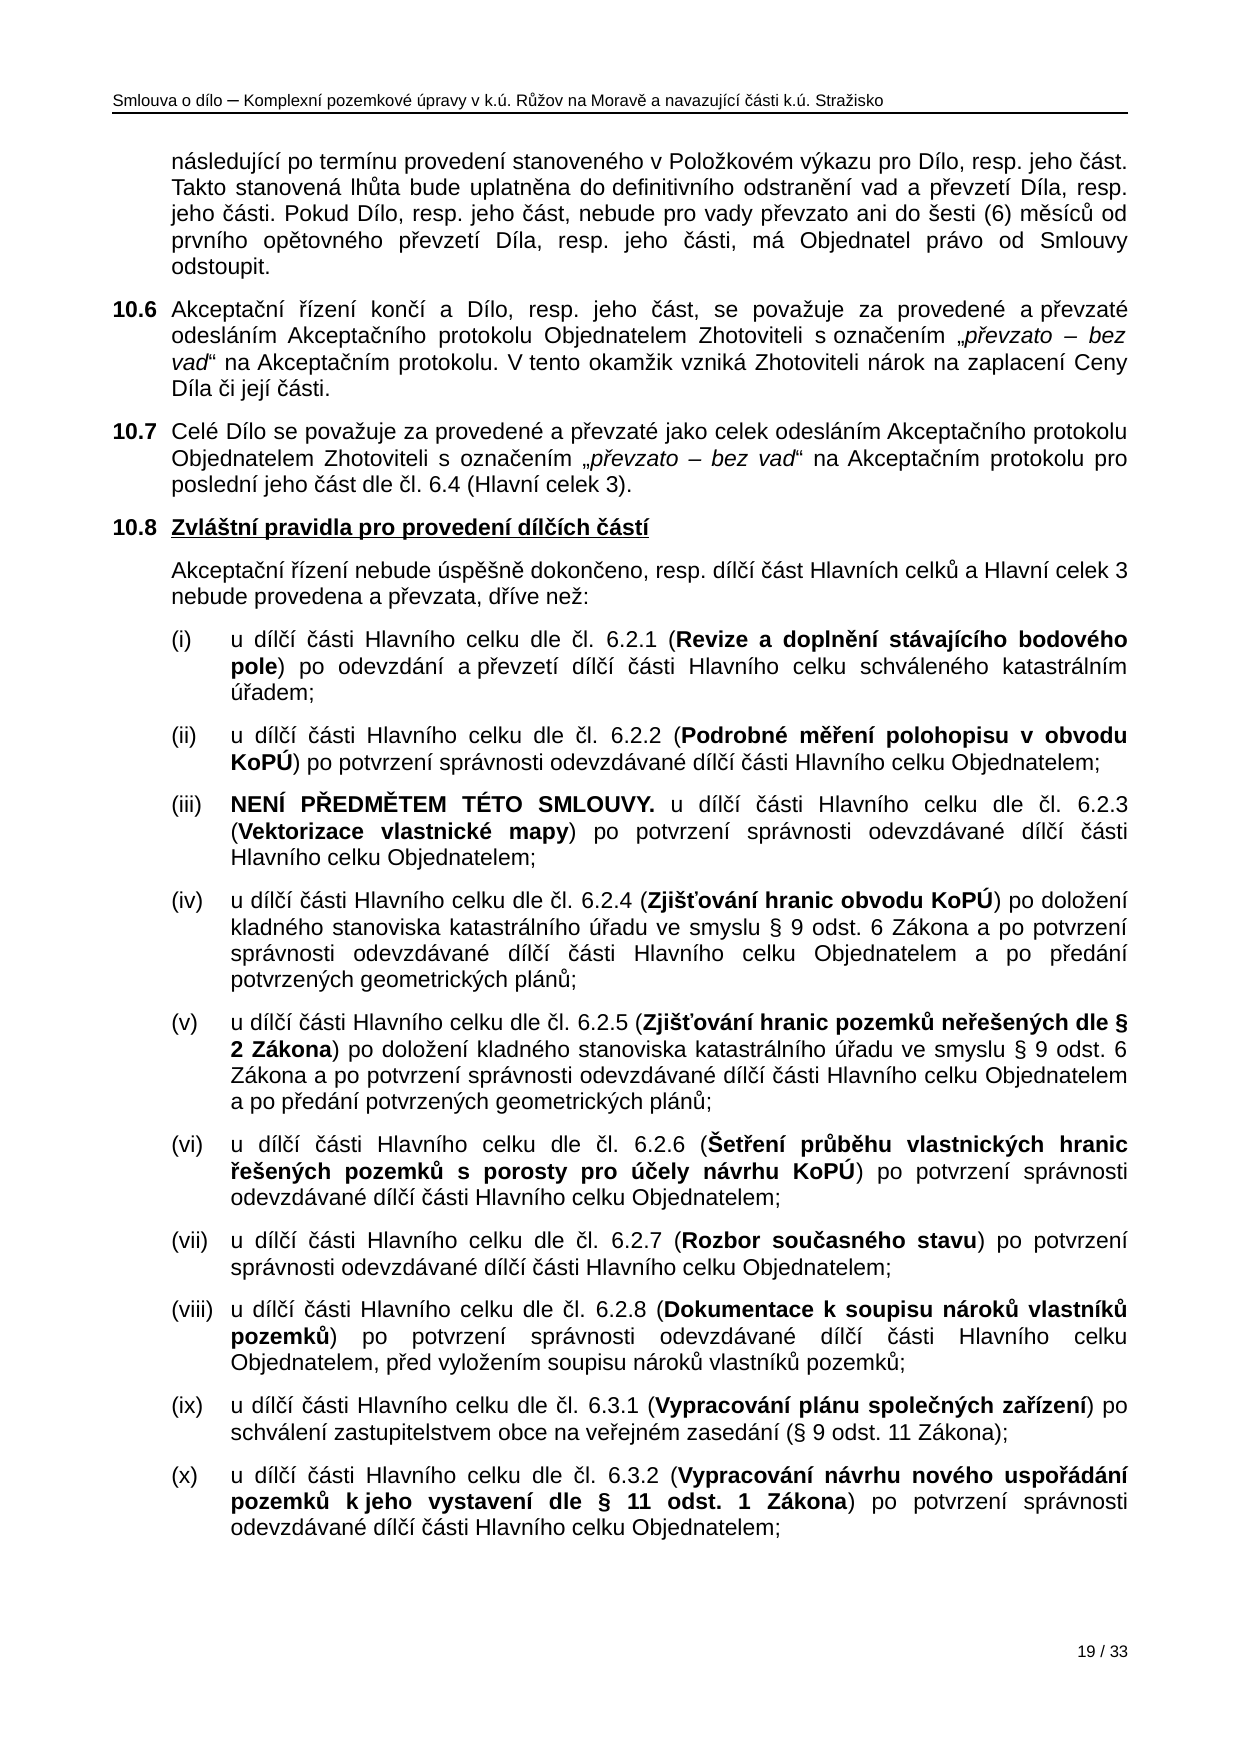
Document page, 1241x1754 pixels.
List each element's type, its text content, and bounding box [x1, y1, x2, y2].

list u dílčí části Hlavního celku dle čl. 6.2.7 (Rozbor současného stavu) po potvrzení správnosti odevzdávané dílčí části Hlavního celku Objednatelem; [171, 1227, 1128, 1280]
list Akceptační řízení nebude úspěšně dokončeno, resp. dílčí část Hlavních celků a Hlavní celek 3 nebude provedena a převzata, dříve než: [171, 557, 1128, 610]
text Zvláštní pravidla pro provedení dílčích částí [112, 514, 1128, 540]
list u dílčí části Hlavního celku dle čl. 6.2.4 (Zjišťování hranic obvodu KoPÚ) po doložení kladného stanoviska katastrálního úřadu ve smyslu § 9 odst. 6 Zákona a po potvrzení správnosti odevzdávané dílčí části Hlavního celku Objednatelem a po předání potvrzených geometrických plánů; [171, 887, 1128, 993]
list u dílčí části Hlavního celku dle čl. 6.2.1 (Revize a doplnění stávajícího bodového pole) po odevzdání a převzetí dílčí části Hlavního celku schváleného katastrálním úřadem; [171, 626, 1128, 705]
text Akceptační řízení končí a Dílo, resp. jeho část, se považuje za provedené a převzaté odesláním Akceptačního protokolu Objednatelem Zhotoviteli s označením „převzato – bez vad“ na Akceptačním protokolu. V tento okamžik vzniká Zhotoviteli nárok na zaplacení Ceny Díla či její části. [112, 296, 1128, 402]
list u dílčí části Hlavního celku dle čl. 6.2.6 (Šetření průběhu vlastnických hranic řešených pozemků s porosty pro účely návrhu KoPÚ) po potvrzení správnosti odevzdávané dílčí části Hlavního celku Objednatelem; [171, 1131, 1128, 1210]
text Celé Dílo se považuje za provedené a převzaté jako celek odesláním Akceptačního protokolu Objednatelem Zhotoviteli s označením „převzato – bez vad“ na Akceptačním protokolu pro poslední jeho část dle čl. 6.4 (Hlavní celek 3). [112, 418, 1128, 497]
list u dílčí části Hlavního celku dle čl. 6.3.1 (Vypracování plánu společných zařízení) po schválení zastupitelstvem obce na veřejném zasedání (§ 9 odst. 11 Zákona); [171, 1392, 1128, 1445]
list u dílčí části Hlavního celku dle čl. 6.2.2 (Podrobné měření polohopisu v obvodu KoPÚ) po potvrzení správnosti odevzdávané dílčí části Hlavního celku Objednatelem; [171, 722, 1128, 775]
list u dílčí části Hlavního celku dle čl. 6.2.5 (Zjišťování hranic pozemků neřešených dle § 2 Zákona) po doložení kladného stanoviska katastrálního úřadu ve smyslu § 9 odst. 6 Zákona a po potvrzení správnosti odevzdávané dílčí části Hlavního celku Objednatelem a po předání potvrzených geometrických plánů; [171, 1009, 1128, 1115]
list NENÍ PŘEDMĚTEM TÉTO SMLOUVY. u dílčí části Hlavního celku dle čl. 6.2.3 (Vektorizace vlastnické mapy) po potvrzení správnosti odevzdávané dílčí části Hlavního celku Objednatelem; [171, 791, 1128, 871]
list u dílčí části Hlavního celku dle čl. 6.3.2 (Vypracování návrhu nového uspořádání pozemků k jeho vystavení dle § 11 odst. 1 Zákona) po potvrzení správnosti odevzdávané dílčí části Hlavního celku Objednatelem; [171, 1462, 1128, 1541]
list u dílčí části Hlavního celku dle čl. 6.2.8 (Dokumentace k soupisu nároků vlastníků pozemků) po potvrzení správnosti odevzdávané dílčí části Hlavního celku Objednatelem, před vyložením soupisu nároků vlastníků pozemků; [171, 1296, 1128, 1376]
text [112, 148, 1128, 279]
